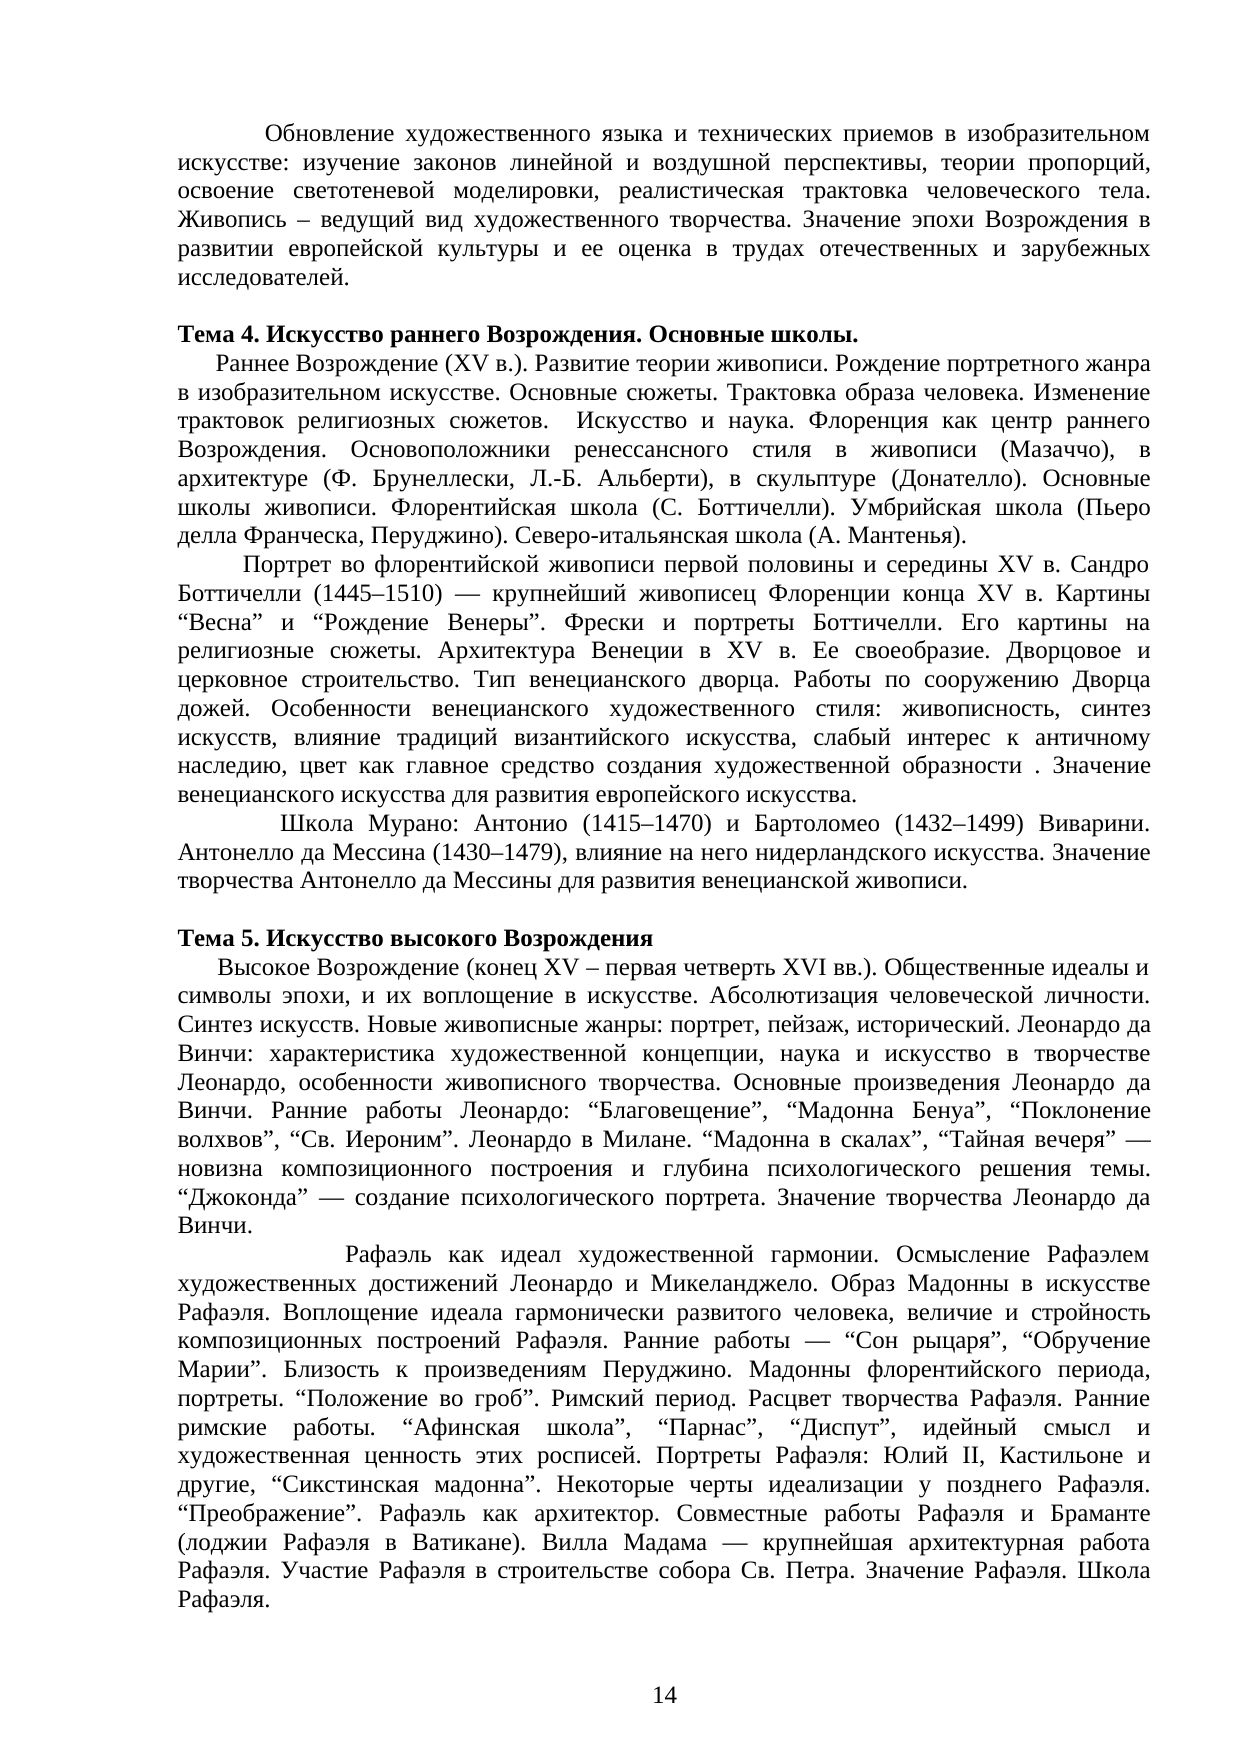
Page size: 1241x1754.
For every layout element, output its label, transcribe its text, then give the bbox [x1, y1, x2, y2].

text Раннее Возрождение (XV в.). Развитие теории живописи. Рождение портретного жанра в изобразительном искусстве. Основные сюжеты. Трактовка образа человека. Изменение трактовок религиозных сюжетов. Искусство и наука. Флоренция как центр раннего Возрождения. Основоположники ренессансного стиля в живописи (Мазаччо), в архитектуре (Ф. Брунеллески, Л.-Б. Альберти), в скульптуре (Донателло). Основные школы живописи. Флорентийская школа (С. Боттичелли). Умбрийская школа (Пьеро делла Франческа, Перуджино). Северо-итальянская школа (А. Мантенья). [177, 348, 1152, 549]
text Портрет во флорентийской живописи первой половины и середины XV в. Сандро Боттичелли (1445–1510) — крупнейший живописец Флоренции конца XV в. Картины “Весна” и “Рождение Венеры”. Фрески и портреты Боттичелли. Его картины на религиозные сюжеты. Архитектура Венеции в XV в. Ее своеобразие. Дворцовое и церковное строительство. Тип венецианского дворца. Работы по сооружению Дворца дожей. Особенности венецианского художественного стиля: живописность, синтез искусств, влияние традиций византийского искусства, слабый интерес к античному наследию, цвет как главное средство создания художественной образности . Значение венецианского искусства для развития европейского искусства. [177, 549, 1152, 808]
text Школа Мурано: Антонио (1415–1470) и Бартоломео (1432–1499) Виварини. Антонелло да Мессина (1430–1479), влияние на него нидерландского искусства. Значение творчества Антонелло да Мессины для развития венецианской живописи. [177, 808, 1152, 894]
text Высокое Возрождение (конец XV – первая четверть XVI вв.). Общественные идеалы и символы эпохи, и их воплощение в искусстве. Абсолютизация человеческой личности. Синтез искусств. Новые живописные жанры: портрет, пейзаж, исторический. Леонардо да Винчи: характеристика художественной концепции, наука и искусство в творчестве Леонардо, особенности живописного творчества. Основные произведения Леонардо да Винчи. Ранние работы Леонардо: “Благовещение”, “Мадонна Бенуа”, “Поклонение волхвов”, “Св. Иероним”. Леонардо в Милане. “Мадонна в скалах”, “Тайная вечеря” — новизна композиционного построения и глубина психологического решения темы. “Джоконда” — создание психологического портрета. Значение творчества Леонардо да Винчи. [177, 952, 1152, 1239]
text Тема 5. Искусство высокого Возрождения [177, 923, 1152, 952]
text Тема 4. Искусство раннего Возрождения. Основные школы. [177, 319, 1152, 348]
text Рафаэль как идеал художественной гармонии. Осмысление Рафаэлем художественных достижений Леонардо и Микеланджело. Образ Мадонны в искусстве Рафаэля. Воплощение идеала гармонически развитого человека, величие и стройность композиционных построений Рафаэля. Ранние работы — “Сон рыцаря”, “Обручение Марии”. Близость к произведениям Перуджино. Мадонны флорентийского периода, портреты. “Положение во гроб”. Римский период. Расцвет творчества Рафаэля. Ранние римские работы. “Афинская школа”, “Парнас”, “Диспут”, идейный смысл и художественная ценность этих росписей. Портреты Рафаэля: Юлий II, Кастильоне и другие, “Сикстинская мадонна”. Некоторые черты идеализации у позднего Рафаэля. “Преображение”. Рафаэль как архитектор. Совместные работы Рафаэля и Браманте (лоджии Рафаэля в Ватикане). Вилла Мадама — крупнейшая архитектурная работа Рафаэля. Участие Рафаэля в строительстве собора Св. Петра. Значение Рафаэля. Школа Рафаэля. [177, 1239, 1152, 1613]
text Обновление художественного языка и технических приемов в изобразительном искусстве: изучение законов линейной и воздушной перспективы, теории пропорций, освоение светотеневой моделировки, реалистическая трактовка человеческого тела. Живопись – ведущий вид художественного творчества. Значение эпохи Возрождения в развитии европейской культуры и ее оценка в трудах отечественных и зарубежных исследователей. [177, 118, 1152, 291]
